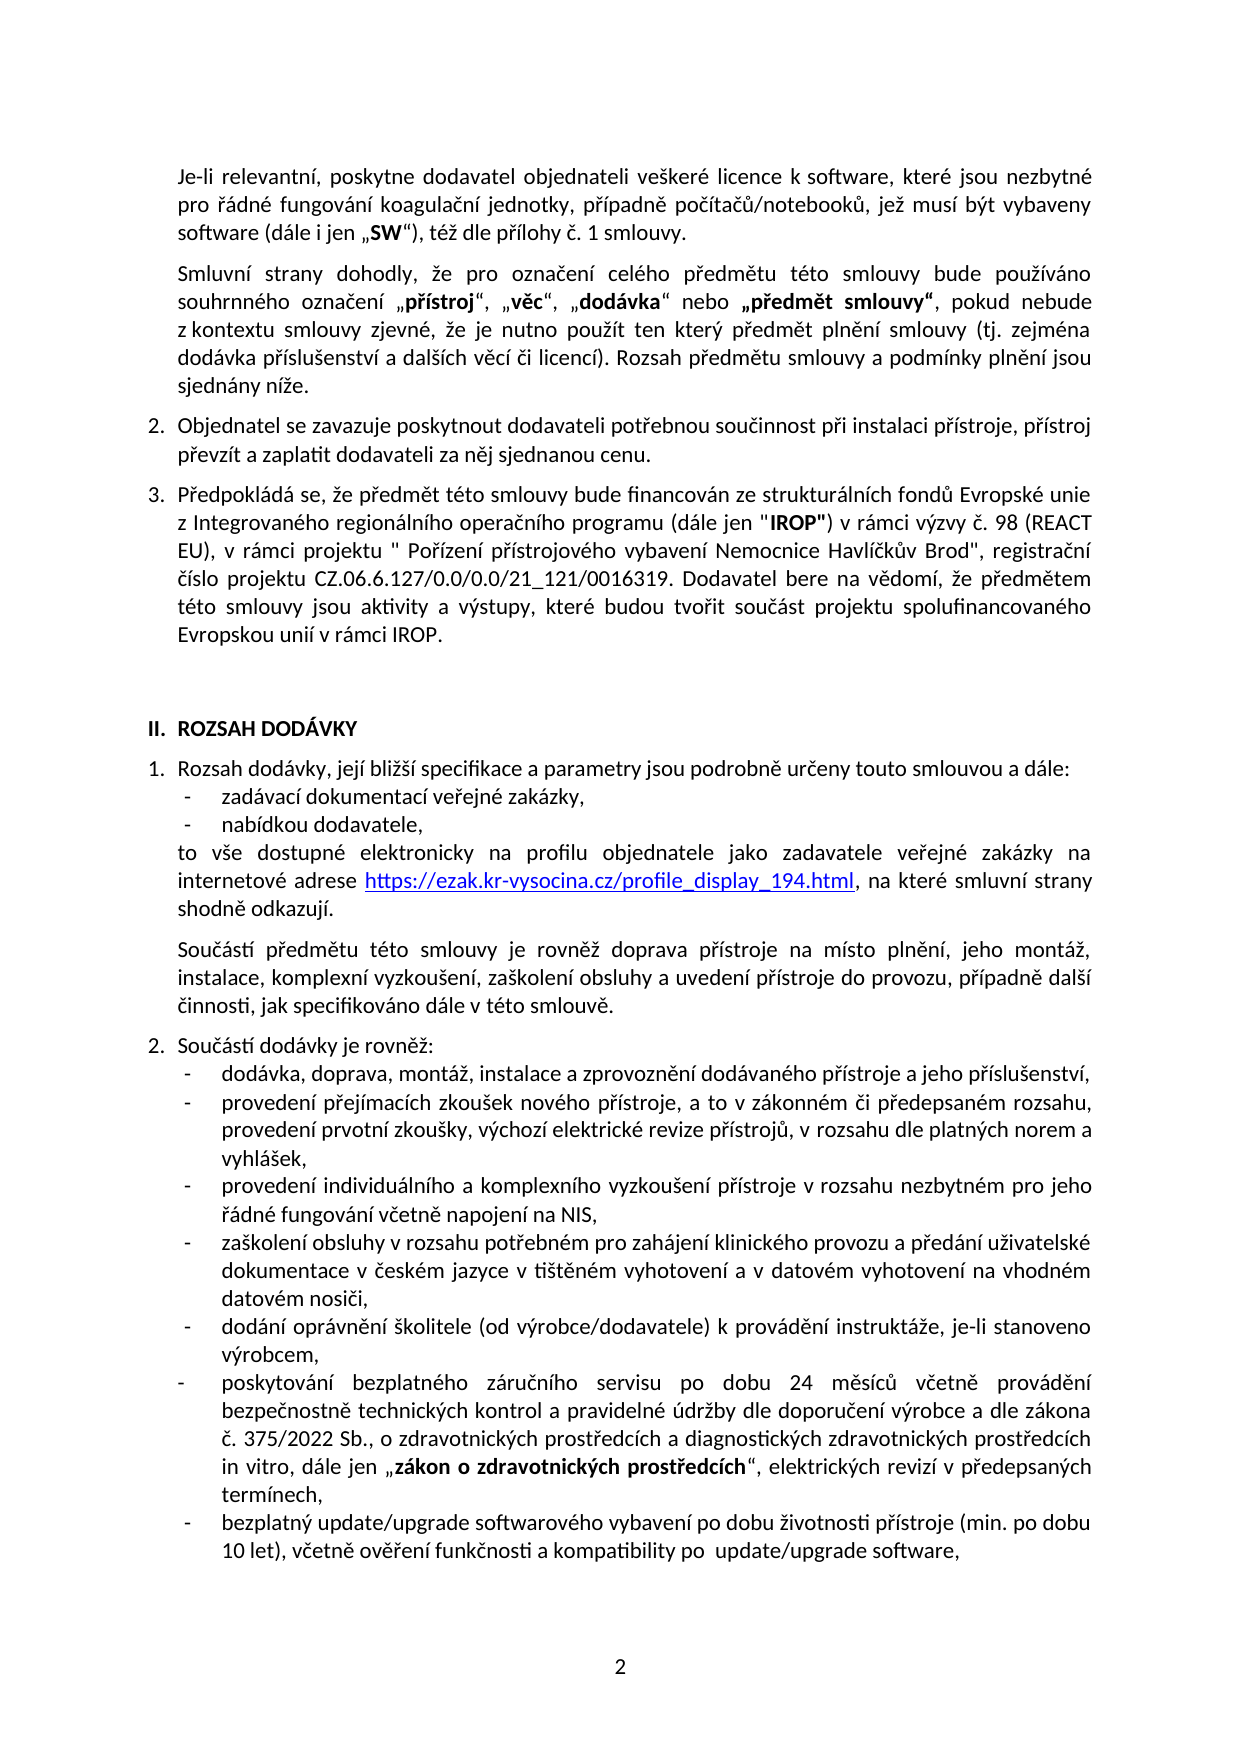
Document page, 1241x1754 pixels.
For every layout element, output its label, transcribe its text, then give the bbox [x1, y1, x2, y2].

list Součástí dodávky je rovněž: [148, 1032, 1093, 1059]
list nabídkou dodavatele, [184, 810, 1093, 838]
list bezplatný update/upgrade softwarového vybavení po dobu životnosti přístroje (min. po dobu 10 let), včetně ověření funkčnosti a kompatibility po update/upgrade software, [184, 1508, 1093, 1564]
list to vše dostupné elektronicky na profilu objednatele jako zadavatele veřejné zakázky na internetové adrese https://ezak.kr-vysocina.cz/profile_display_194.html, na které smluvní strany shodně odkazují. [177, 838, 1093, 922]
list Objednatel se zavazuje poskytnout dodavateli potřebnou součinnost při instalaci přístroje, přístroj převzít a zaplatit dodavateli za něj sjednanou cenu. [148, 412, 1093, 468]
list poskytování bezplatného záručního servisu po dobu 24 měsíců včetně provádění bezpečnostně technických kontrol a pravidelné údržby dle doporučení výrobce a dle zákona č. 375/2022 Sb., o zdravotnických prostředcích a diagnostických zdravotnických prostředcích in vitro, dále jen „zákon o zdravotnických prostředcích“, elektrických revizí v předepsaných termínech, [177, 1368, 1093, 1508]
list Součástí předmětu této smlouvy je rovněž doprava přístroje na místo plnění, jeho montáž, instalace, komplexní vyzkoušení, zaškolení obsluhy a uvedení přístroje do provozu, případně další činnosti, jak specifikováno dále v této smlouvě. [177, 935, 1093, 1019]
list provedení přejímacích zkoušek nového přístroje, a to v zákonném či předepsaném rozsahu, provedení prvotní zkoušky, výchozí elektrické revize přístrojů, v rozsahu dle platných norem a vyhlášek, [184, 1088, 1093, 1172]
list provedení individuálního a komplexního vyzkoušení přístroje v rozsahu nezbytném pro jeho řádné fungování včetně napojení na NIS, [184, 1172, 1093, 1228]
list Smluvní strany dohodly, že pro označení celého předmětu této smlouvy bude používáno souhrnného označení „přístroj“, „věc“, „dodávka“ nebo „předmět smlouvy“, pokud nebude z kontextu smlouvy zjevné, že je nutno použít ten který předmět plnění smlouvy (tj. zejména dodávka příslušenství a dalších věcí či licencí). Rozsah předmětu smlouvy a podmínky plnění jsou sjednány níže. [177, 259, 1093, 399]
list dodávka, doprava, montáž, instalace a zprovoznění dodávaného přístroje a jeho příslušenství, [184, 1059, 1093, 1088]
list Je-li relevantní, poskytne dodavatel objednateli veškeré licence k software, které jsou nezbytné pro řádné fungování koagulační jednotky, případně počítačů/notebooků, jež musí být vybaveny software (dále i jen „SW“), též dle přílohy č. 1 smlouvy. [177, 162, 1093, 247]
list zadávací dokumentací veřejné zakázky, [184, 782, 1093, 810]
list Rozsah dodávky, její bližší specifikace a parametry jsou podrobně určeny touto smlouvou a dále: [148, 754, 1093, 782]
list dodání oprávnění školitele (od výrobce/dodavatele) k provádění instruktáže, je-li stanoveno výrobcem, [184, 1312, 1093, 1368]
list zaškolení obsluhy v rozsahu potřebném pro zahájení klinického provozu a předání uživatelské dokumentace v českém jazyce v tištěném vyhotovení a v datovém vyhotovení na vhodném datovém nosiči, [184, 1228, 1093, 1312]
list Předpokládá se, že předmět této smlouvy bude financován ze strukturálních fondů Evropské unie z Integrovaného regionálního operačního programu (dále jen "IROP") v rámci výzvy č. 98 (REACT EU), v rámci projektu " Pořízení přístrojového vybavení Nemocnice Havlíčkův Brod", registrační číslo projektu CZ.06.6.127/0.0/0.0/21_121/0016319. Dodavatel bere na vědomí, že předmětem této smlouvy jsou aktivity a výstupy, které budou tvořit součást projektu spolufinancovaného Evropskou unií v rámci IROP. [148, 480, 1093, 648]
list ROZSAH DODÁVKY [148, 714, 1093, 742]
